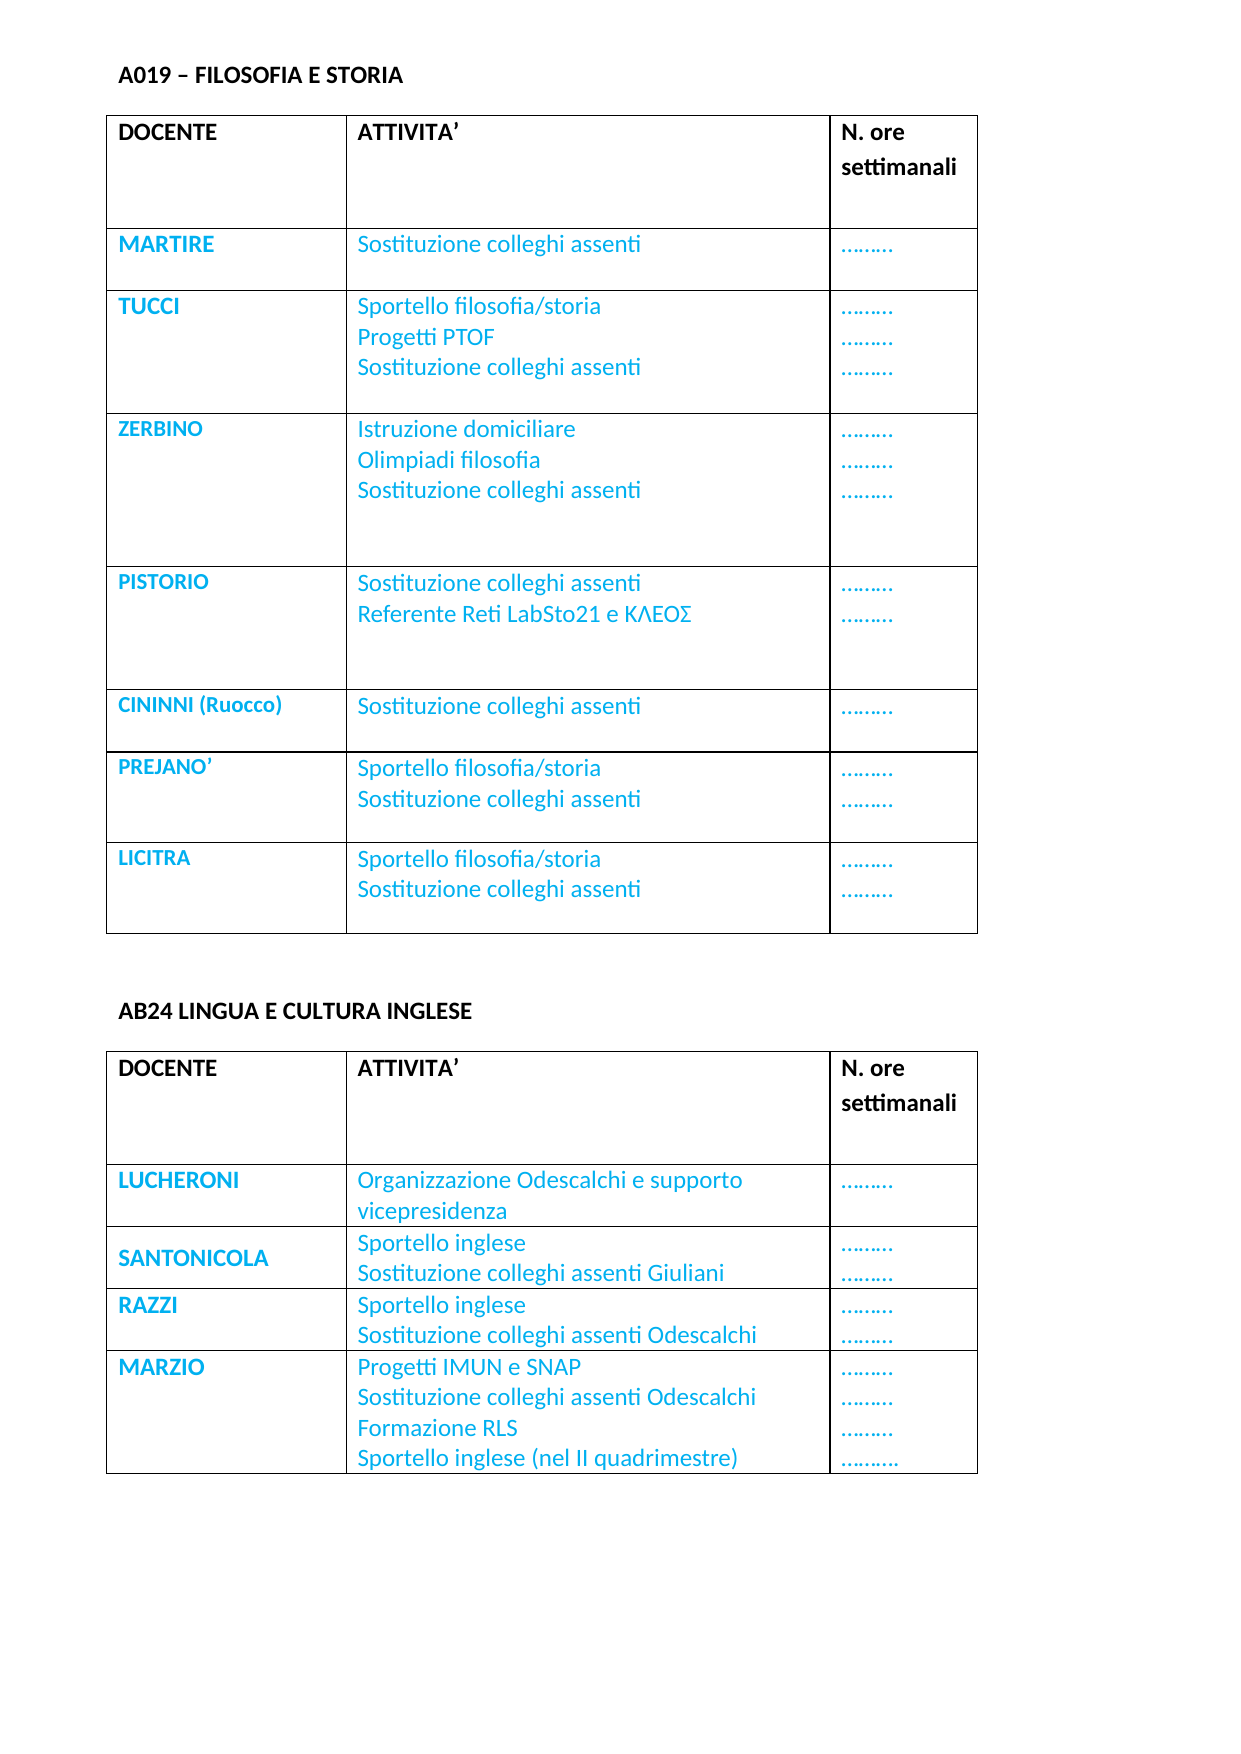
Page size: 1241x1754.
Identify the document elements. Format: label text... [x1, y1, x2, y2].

table_cell SANTONICOLA [107, 1227, 346, 1288]
table_cell ……… [831, 690, 977, 751]
table_header ATTIVITA’ [347, 1052, 829, 1164]
table_cell ……… ……… [831, 567, 977, 689]
text AB24 LINGUA E CULTURA INGLESE [118, 995, 1122, 1026]
table_header N. ore settimanali [831, 116, 977, 227]
table_cell ……… ……… ……… ………. [831, 1351, 977, 1473]
table_header DOCENTE [107, 116, 346, 227]
table_cell ……… [831, 229, 977, 289]
table_cell TUCCI [107, 291, 346, 413]
table_cell CININNI (Ruocco) [107, 690, 346, 751]
table_cell Istruzione domiciliare Olimpiadi filosofia Sostituzione colleghi assenti [347, 414, 829, 566]
table_cell ……… ……… [831, 753, 977, 842]
table_header ATTIVITA’ [347, 116, 829, 227]
table_cell MARTIRE [107, 229, 346, 289]
table_cell Sportello filosofia/storia Sostituzione colleghi assenti [347, 753, 829, 842]
table_cell ……… ……… [831, 843, 977, 932]
table_cell PREJANO’ [107, 753, 346, 842]
table_cell RAZZI [107, 1289, 346, 1350]
table_cell LUCHERONI [107, 1165, 346, 1226]
table_cell Sportello filosofia/storia Sostituzione colleghi assenti [347, 843, 829, 932]
table_cell ……… ……… ……… [831, 414, 977, 566]
table_header N. ore settimanali [831, 1052, 977, 1164]
table_cell Progetti IMUN e SNAP Sostituzione colleghi assenti Odescalchi Formazione RLS Sportello inglese (nel II quadrimestre) [347, 1351, 829, 1473]
text A019 – FILOSOFIA E STORIA [118, 59, 1122, 89]
table_cell Sportello filosofia/storia Progetti PTOF Sostituzione colleghi assenti [347, 291, 829, 413]
table_cell Sportello inglese Sostituzione colleghi assenti Giuliani [347, 1227, 829, 1288]
table_cell ZERBINO [107, 414, 346, 566]
table_cell LICITRA [107, 843, 346, 932]
table_cell Sportello inglese Sostituzione colleghi assenti Odescalchi [347, 1289, 829, 1350]
table_cell Sostituzione colleghi assenti [347, 690, 829, 751]
table_cell MARZIO [107, 1351, 346, 1473]
table_cell ……… ……… ……… [831, 291, 977, 413]
table_cell ……… [831, 1165, 977, 1226]
table_cell Sostituzione colleghi assenti [347, 229, 829, 289]
table_cell ……… ……… [831, 1227, 977, 1288]
table_cell Sostituzione colleghi assenti Referente Reti LabSto21 e ΚΛΕΟΣ [347, 567, 829, 689]
table_cell PISTORIO [107, 567, 346, 689]
table_cell Organizzazione Odescalchi e supporto vicepresidenza [347, 1165, 829, 1226]
table_header DOCENTE [107, 1052, 346, 1164]
table_cell ……… ……… [831, 1289, 977, 1350]
